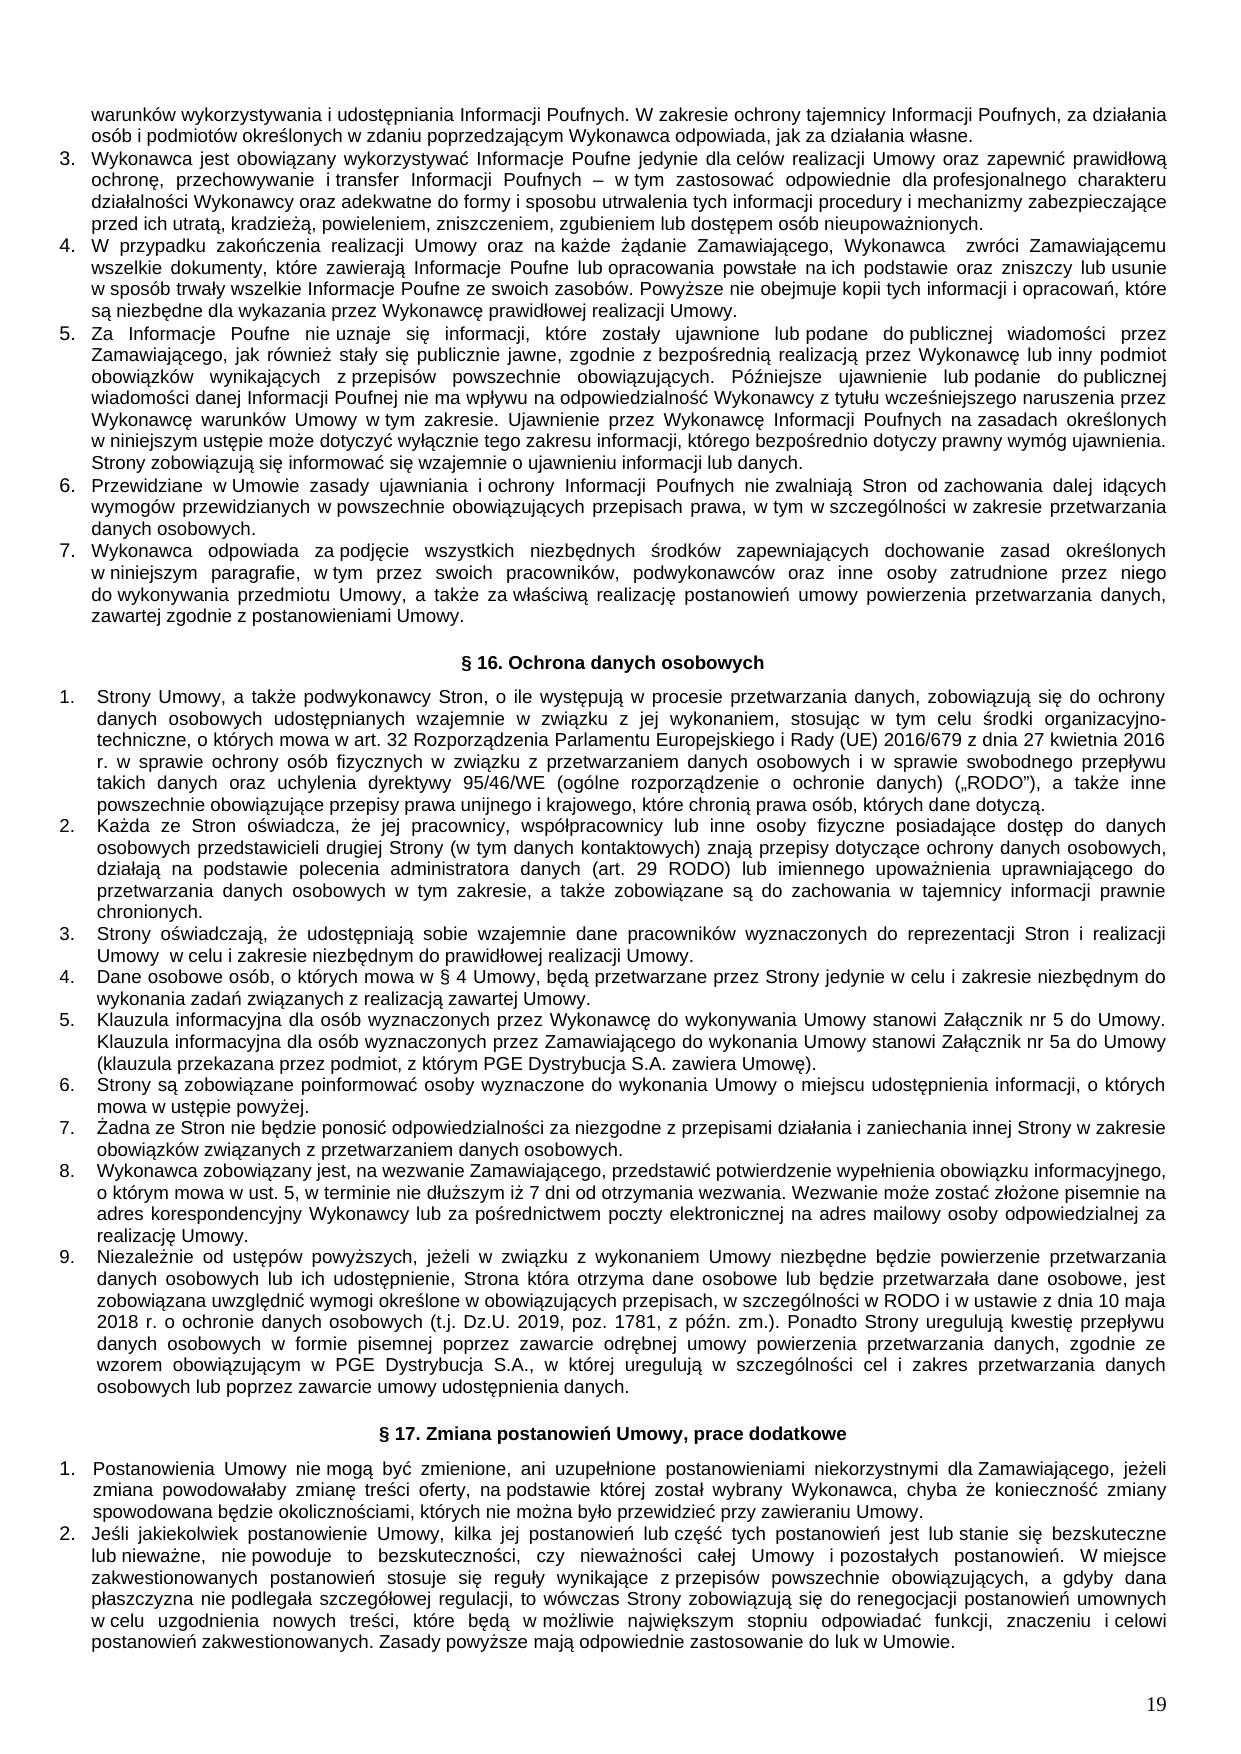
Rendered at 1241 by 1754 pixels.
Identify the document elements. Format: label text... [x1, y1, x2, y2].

list Przewidziane w Umowie zasady ujawniania i ochrony Informacji Poufnych nie zwalniają Stron od zachowania dalej idących wymogów przewidzianych w powszechnie obowiązujących przepisach prawa, w tym w szczególności w zakresie przetwarzania danych osobowych. [59, 473, 1167, 539]
list Strony są zobowiązane poinformować osoby wyznaczone do wykonania Umowy o miejscu udostępnienia informacji, o których mowa w ustępie powyżej. [59, 1074, 1167, 1117]
list Dane osobowe osób, o których mowa w § 4 Umowy, będą przetwarzane przez Strony jedynie w celu i zakresie niezbędnym do wykonania zadań związanych z realizacją zawartej Umowy. [59, 966, 1167, 1009]
text § 16. Ochrona danych osobowych [59, 652, 1167, 673]
text § 17. Zmiana postanowień Umowy, prace dodatkowe [59, 1422, 1167, 1444]
list Strony oświadczają, że udostępniają sobie wzajemnie dane pracowników wyznaczonych do reprezentacji Stron i realizacji Umowy w celu i zakresie niezbędnym do prawidłowej realizacji Umowy. [59, 923, 1167, 966]
list Postanowienia Umowy nie mogą być zmienione, ani uzupełnione postanowieniami niekorzystnymi dla Zamawiającego, jeżeli zmiana powodowałaby zmianę treści oferty, na podstawie której został wybrany Wykonawca, chyba że konieczność zmiany spowodowana będzie okolicznościami, których nie można było przewidzieć przy zawieraniu Umowy. [59, 1456, 1167, 1522]
list Jeśli jakiekolwiek postanowienie Umowy, kilka jej postanowień lub część tych postanowień jest lub stanie się bezskuteczne lub nieważne, nie powoduje to bezskuteczności, czy nieważności całej Umowy i pozostałych postanowień. W miejsce zakwestionowanych postanowień stosuje się reguły wynikające z przepisów powszechnie obowiązujących, a gdyby dana płaszczyzna nie podlegała szczegółowej regulacji, to wówczas Strony zobowiązują się do renegocjacji postanowień umownych w celu uzgodnienia nowych treści, które będą w możliwie największym stopniu odpowiadać funkcji, znaczeniu i celowi postanowień zakwestionowanych. Zasady powyższe mają odpowiednie zastosowanie do luk w Umowie. [59, 1522, 1167, 1653]
list Żadna ze Stron nie będzie ponosić odpowiedzialności za niezgodne z przepisami działania i zaniechania innej Strony w zakresie obowiązków związanych z przetwarzaniem danych osobowych. [59, 1117, 1167, 1160]
list Klauzula informacyjna dla osób wyznaczonych przez Wykonawcę do wykonywania Umowy stanowi Załącznik nr 5 do Umowy. Klauzula informacyjna dla osób wyznaczonych przez Zamawiającego do wykonania Umowy stanowi Załącznik nr 5a do Umowy (klauzula przekazana przez podmiot, z którym PGE Dystrybucja S.A. zawiera Umowę). [59, 1009, 1167, 1074]
list Strony Umowy, a także podwykonawcy Stron, o ile występują w procesie przetwarzania danych, zobowiązują się do ochrony danych osobowych udostępnianych wzajemnie w związku z jej wykonaniem, stosując w tym celu środki organizacyjno-techniczne, o których mowa w art. 32 Rozporządzenia Parlamentu Europejskiego i Rady (UE) 2016/679 z dnia 27 kwietnia 2016 r. w sprawie ochrony osób fizycznych w związku z przetwarzaniem danych osobowych i w sprawie swobodnego przepływu takich danych oraz uchylenia dyrektywy 95/46/WE (ogólne rozporządzenie o ochronie danych) („RODO”), a także inne powszechnie obowiązujące przepisy prawa unijnego i krajowego, które chronią prawa osób, których dane dotyczą. [59, 686, 1167, 815]
list Za Informacje Poufne nie uznaje się informacji, które zostały ujawnione lub podane do publicznej wiadomości przez Zamawiającego, jak również stały się publicznie jawne, zgodnie z bezpośrednią realizacją przez Wykonawcę lub inny podmiot obowiązków wynikających z przepisów powszechnie obowiązujących. Późniejsze ujawnienie lub podanie do publicznej wiadomości danej Informacji Poufnej nie ma wpływu na odpowiedzialność Wykonawcy z tytułu wcześniejszego naruszenia przez Wykonawcę warunków Umowy w tym zakresie. Ujawnienie przez Wykonawcę Informacji Poufnych na zasadach określonych w niniejszym ustępie może dotyczyć wyłącznie tego zakresu informacji, którego bezpośrednio dotyczy prawny wymóg ujawnienia. Strony zobowiązują się informować się wzajemnie o ujawnieniu informacji lub danych. [59, 321, 1167, 473]
list Wykonawca zobowiązany jest, na wezwanie Zamawiającego, przedstawić potwierdzenie wypełnienia obowiązku informacyjnego, o którym mowa w ust. 5, w terminie nie dłuższym iż 7 dni od otrzymania wezwania. Wezwanie może zostać złożone pisemnie na adres korespondencyjny Wykonawcy lub za pośrednictwem poczty elektronicznej na adres mailowy osoby odpowiedzialnej za realizację Umowy. [59, 1160, 1167, 1246]
list Każda ze Stron oświadcza, że jej pracownicy, współpracownicy lub inne osoby fizyczne posiadające dostęp do danych osobowych przedstawicieli drugiej Strony (w tym danych kontaktowych) znają przepisy dotyczące ochrony danych osobowych, działają na podstawie polecenia administratora danych (art. 29 RODO) lub imiennego upoważnienia uprawniającego do przetwarzania danych osobowych w tym zakresie, a także zobowiązane są do zachowania w tajemnicy informacji prawnie chronionych. [59, 815, 1167, 923]
list Wykonawca odpowiada za podjęcie wszystkich niezbędnych środków zapewniających dochowanie zasad określonych w niniejszym paragrafie, w tym przez swoich pracowników, podwykonawców oraz inne osoby zatrudnione przez niego do wykonywania przedmiotu Umowy, a także za właściwą realizację postanowień umowy powierzenia przetwarzania danych, zawartej zgodnie z postanowieniami Umowy. [59, 539, 1167, 627]
list Wykonawca jest obowiązany wykorzystywać Informacje Poufne jedynie dla celów realizacji Umowy oraz zapewnić prawidłową ochronę, przechowywanie i transfer Informacji Poufnych – w tym zastosować odpowiednie dla profesjonalnego charakteru działalności Wykonawcy oraz adekwatne do formy i sposobu utrwalenia tych informacji procedury i mechanizmy zabezpieczające przed ich utratą, kradzieżą, powieleniem, zniszczeniem, zgubieniem lub dostępem osób nieupoważnionych. [59, 147, 1167, 234]
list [59, 103, 1167, 147]
list Niezależnie od ustępów powyższych, jeżeli w związku z wykonaniem Umowy niezbędne będzie powierzenie przetwarzania danych osobowych lub ich udostępnienie, Strona która otrzyma dane osobowe lub będzie przetwarzała dane osobowe, jest zobowiązana uwzględnić wymogi określone w obowiązujących przepisach, w szczególności w RODO i w ustawie z dnia 10 maja 2018 r. o ochronie danych osobowych (t.j. Dz.U. 2019, poz. 1781, z późn. zm.). Ponadto Strony uregulują kwestię przepływu danych osobowych w formie pisemnej poprzez zawarcie odrębnej umowy powierzenia przetwarzania danych, zgodnie ze wzorem obowiązującym w PGE Dystrybucja S.A., w której uregulują w szczególności cel i zakres przetwarzania danych osobowych lub poprzez zawarcie umowy udostępnienia danych. [59, 1246, 1167, 1397]
list W przypadku zakończenia realizacji Umowy oraz na każde żądanie Zamawiającego, Wykonawca zwróci Zamawiającemu wszelkie dokumenty, które zawierają Informacje Poufne lub opracowania powstałe na ich podstawie oraz zniszczy lub usunie w sposób trwały wszelkie Informacje Poufne ze swoich zasobów. Powyższe nie obejmuje kopii tych informacji i opracowań, które są niezbędne dla wykazania przez Wykonawcę prawidłowej realizacji Umowy. [59, 234, 1167, 321]
